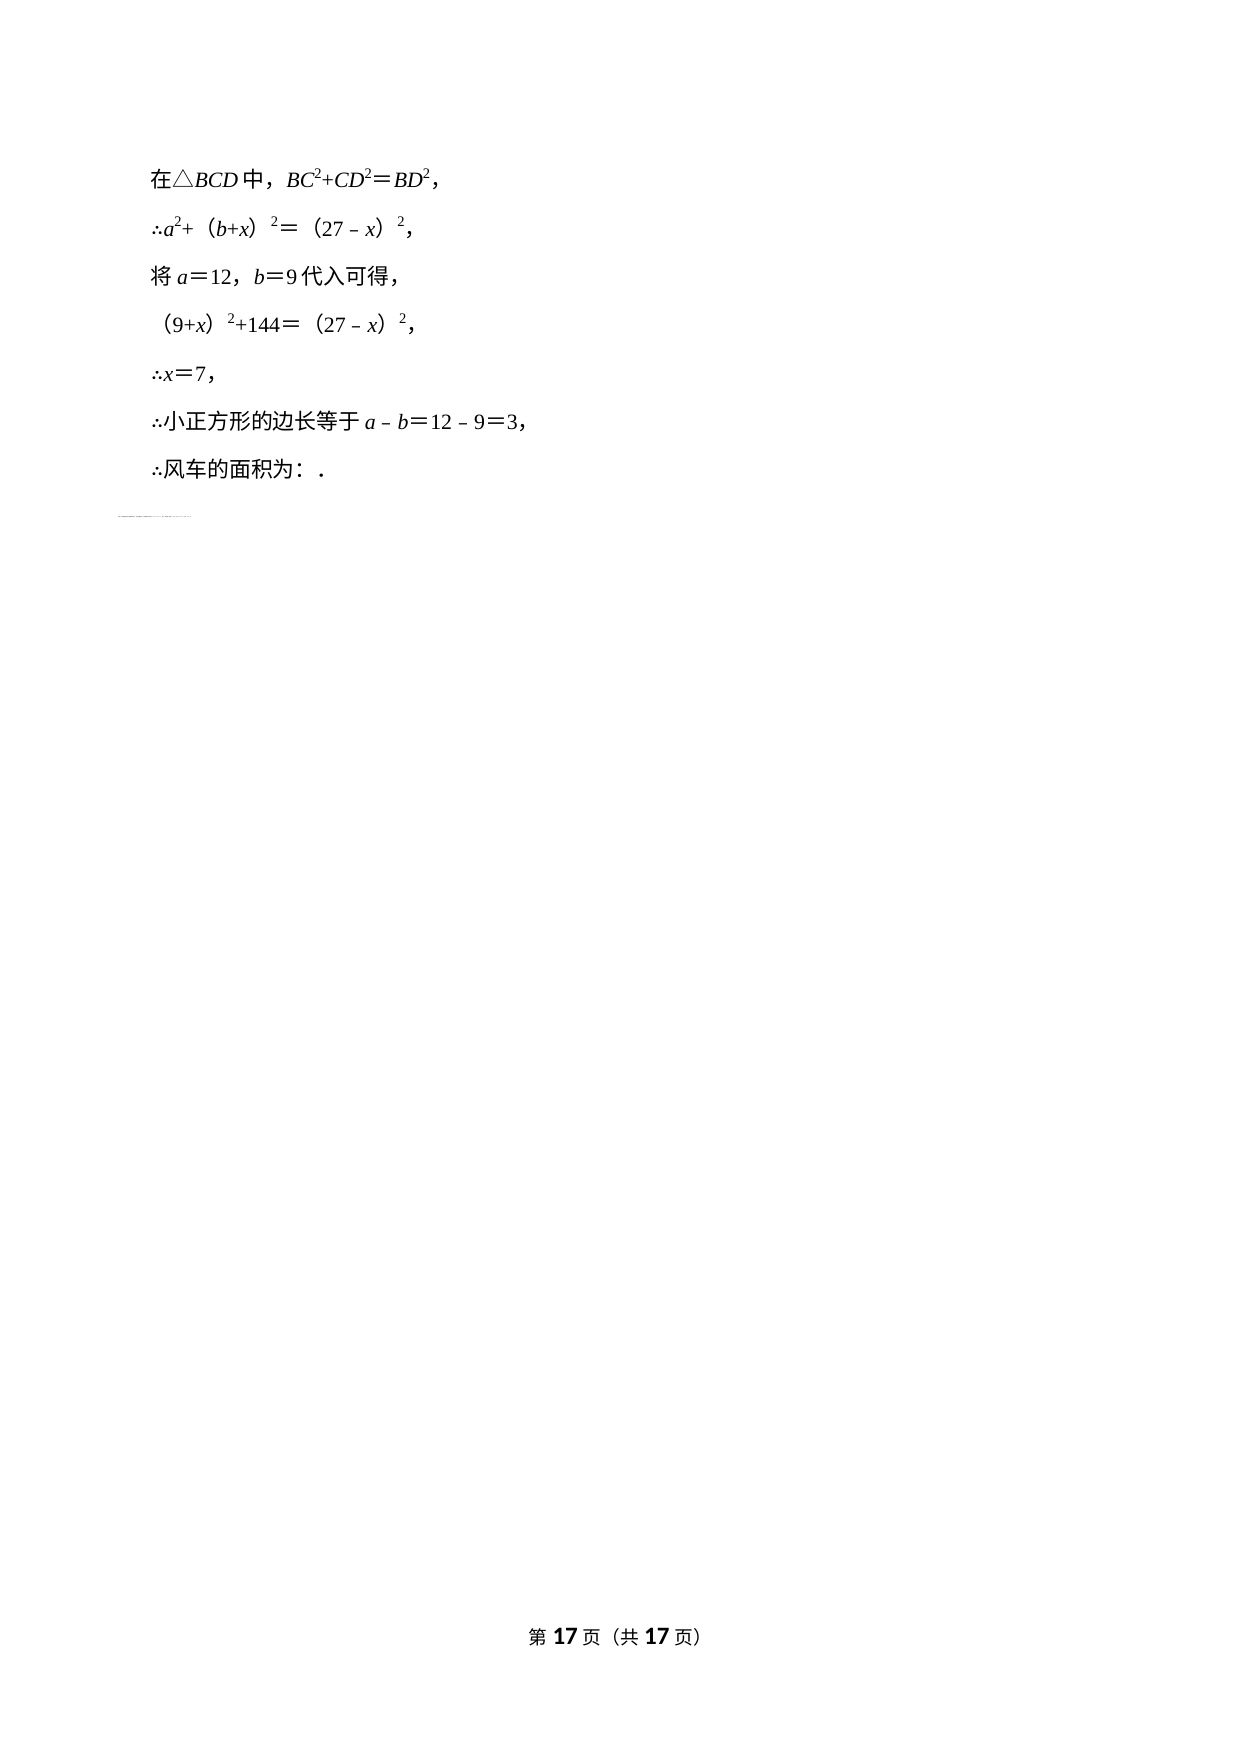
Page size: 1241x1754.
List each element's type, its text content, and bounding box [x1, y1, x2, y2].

text ∴小正方形的边长等于a﹣b＝12﹣9＝3， [151, 404, 1122, 436]
text 在△BCD中，BC2+CD2＝BD2， [151, 162, 1122, 194]
text ∴风车的面积为：． [151, 452, 1122, 484]
text 声明：试题解析著作权属菁优网所有，未经书面同意，不得复制发布日期：2025/5/10 17:12:25；用户：周甜甜；邮箱：zhongwang07@xyh.com；学号：40127782 [118, 500, 1122, 533]
text （9+x）2+144＝（27﹣x）2， [151, 307, 1122, 339]
text 将a＝12，b＝9代入可得， [151, 259, 1122, 291]
text ∴a2+（b+x）2＝（27﹣x）2， [151, 210, 1122, 243]
text ∴x＝7， [151, 355, 1122, 388]
